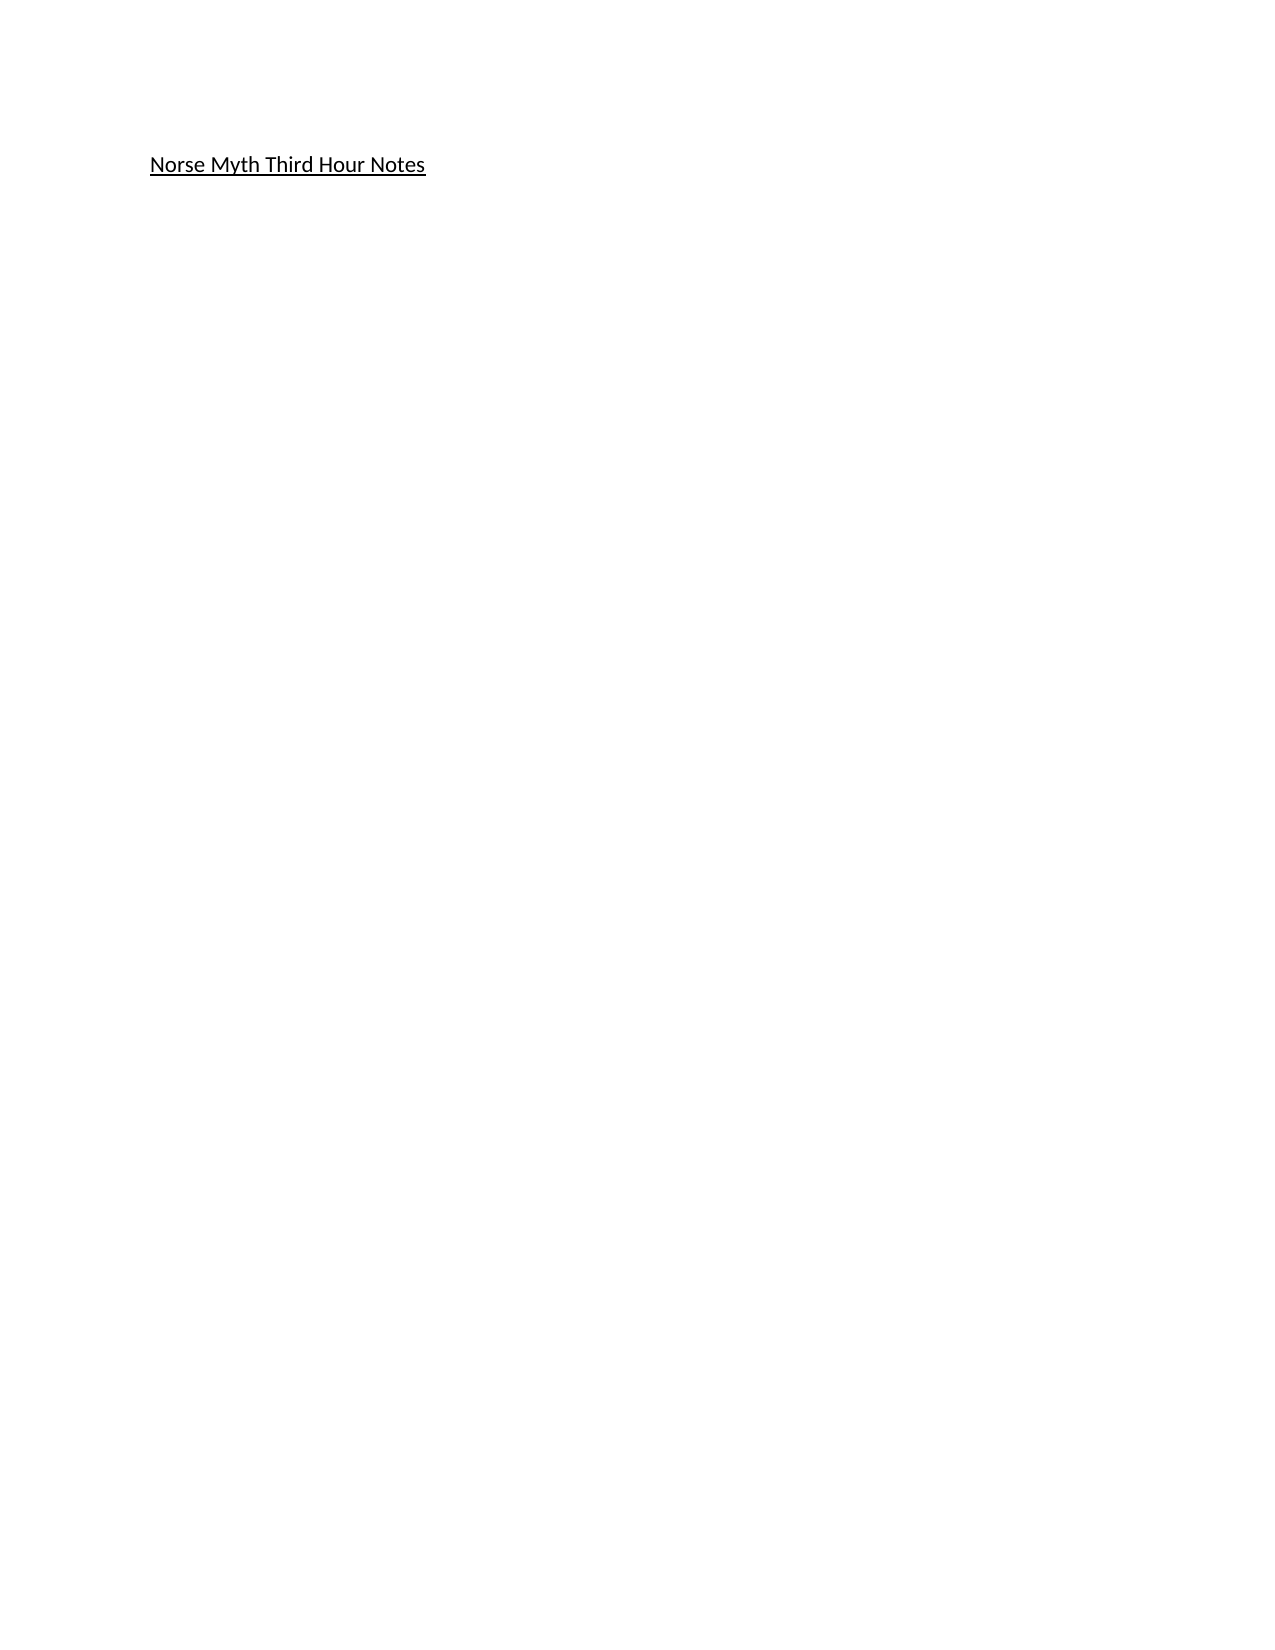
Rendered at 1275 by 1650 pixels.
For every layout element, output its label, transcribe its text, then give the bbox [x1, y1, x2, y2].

text Norse Myth Third Hour Notes [150, 150, 1125, 178]
